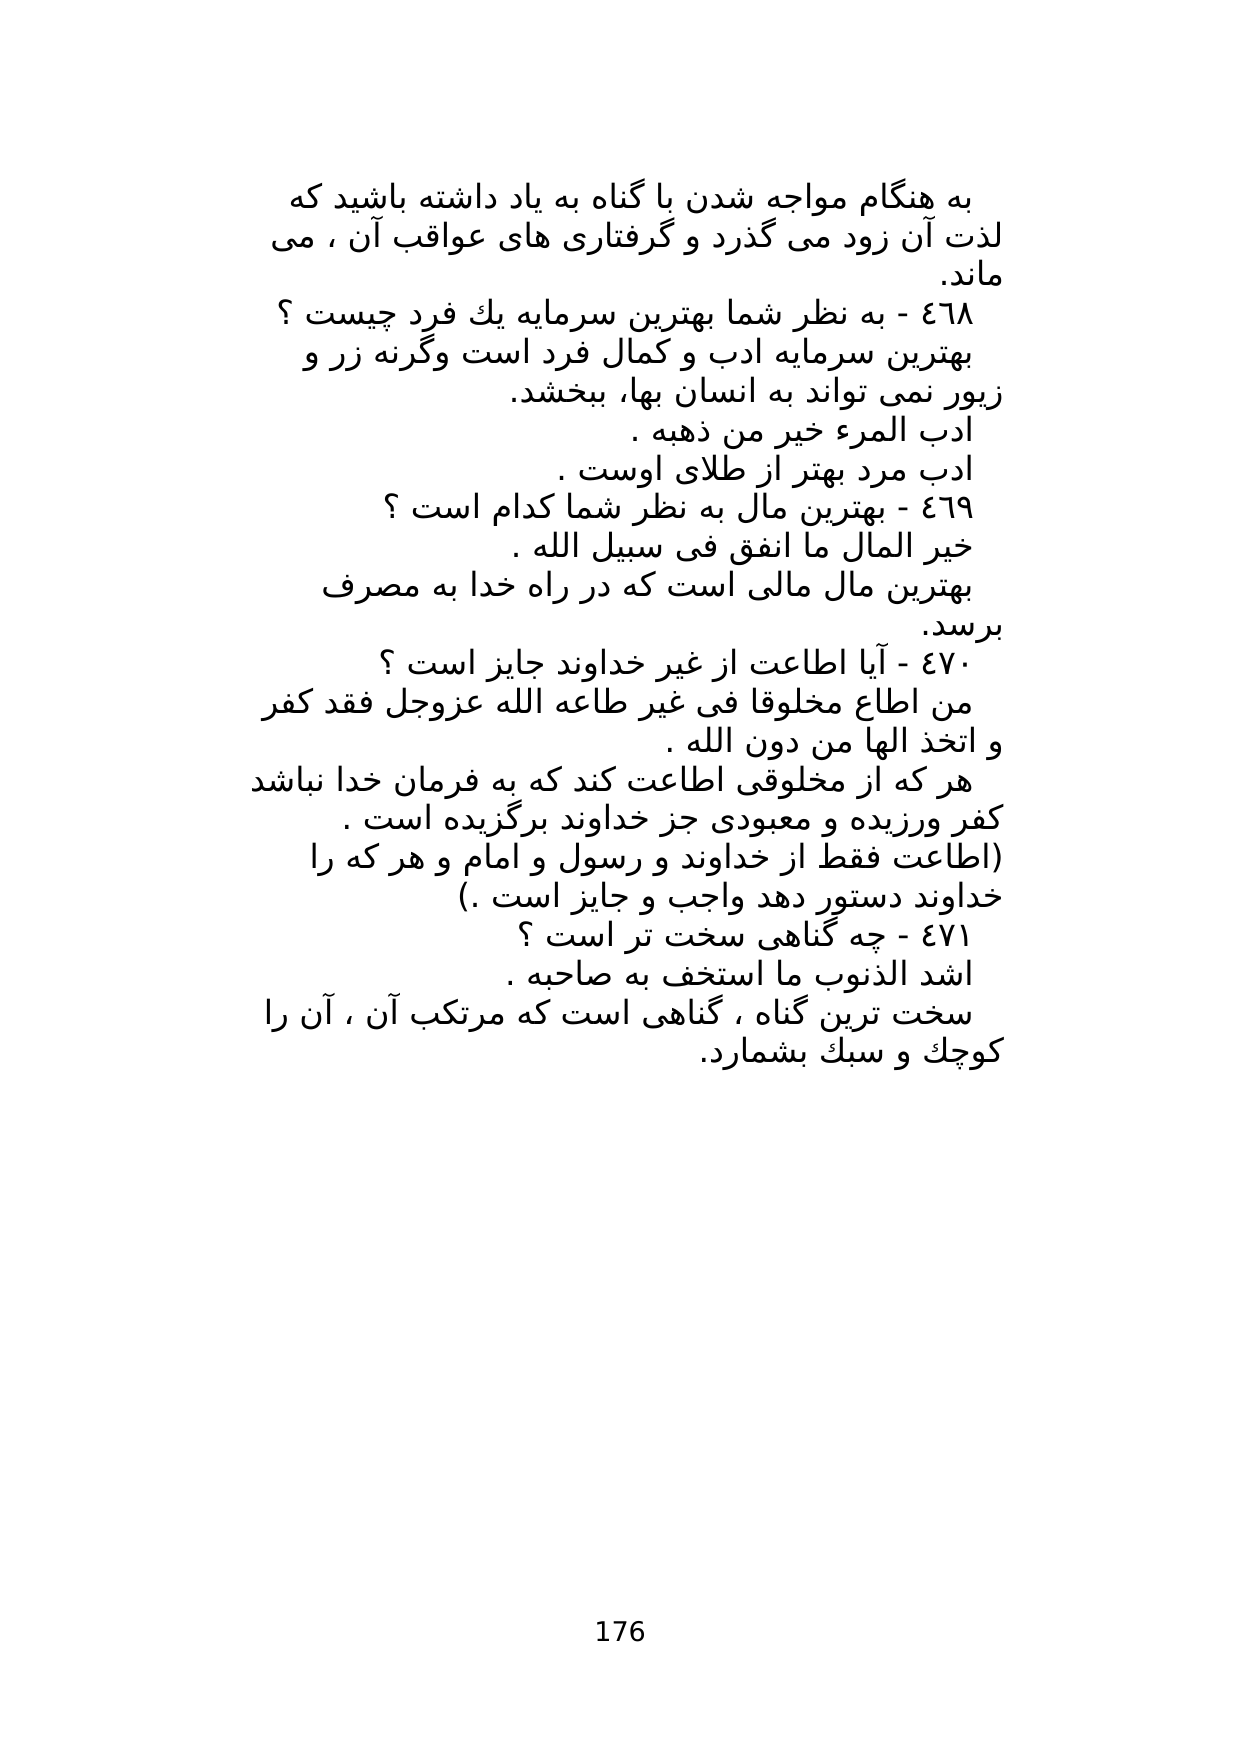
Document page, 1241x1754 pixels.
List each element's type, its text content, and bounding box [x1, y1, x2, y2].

text ٤٧٠ - آيا اطاعت از غير خداوند جايز است ؟ [236, 643, 1004, 682]
text هر كه از مخلوقى اطاعت كند كه به فرمان خدا نباشد كفر ورزيده و معبودى جز خداوند برگزيده است . (اطاعت فقط از خداوند و رسول و امام و هر كه را خداوند دستور دهد واجب و جايز است .) [236, 760, 1004, 915]
text ادب مرد بهتر از طلاى اوست . [236, 449, 1004, 488]
text سخت ترين گناه ، گناهى است كه مرتكب آن ، آن را كوچك و سبك بشمارد. [236, 993, 1004, 1071]
text ٤٧١ - چه گناهى سخت تر است ؟ [236, 915, 1004, 954]
text اشد الذنوب ما استخف به صاحبه . [236, 954, 1004, 993]
text من اطاع مخلوقا فى غير طاعه الله عزوجل فقد كفر و اتخذ الها من دون الله . [236, 682, 1004, 760]
text ٤٦٨ - به نظر شما بهترين سرمايه يك فرد چيست ؟ [236, 294, 1004, 333]
text بهترين سرمايه ادب و كمال فرد است وگرنه زر و زيور نمى تواند به انسان بها، ببخشد. [236, 333, 1004, 410]
text ادب المرء خير من ذهبه . [236, 410, 1004, 449]
text ٤٦٩ - بهترين مال به نظر شما كدام است ؟ [236, 488, 1004, 527]
text خير المال ما انفق فى سبيل الله . [236, 527, 1004, 566]
text بهترين مال مالى است كه در راه خدا به مصرف برسد. [236, 566, 1004, 643]
text به هنگام مواجه شدن با گناه به ياد داشته باشيد كه لذت آن زود مى گذرد و گرفتارى هاى عواقب آن ، مى ماند. [236, 177, 1004, 294]
